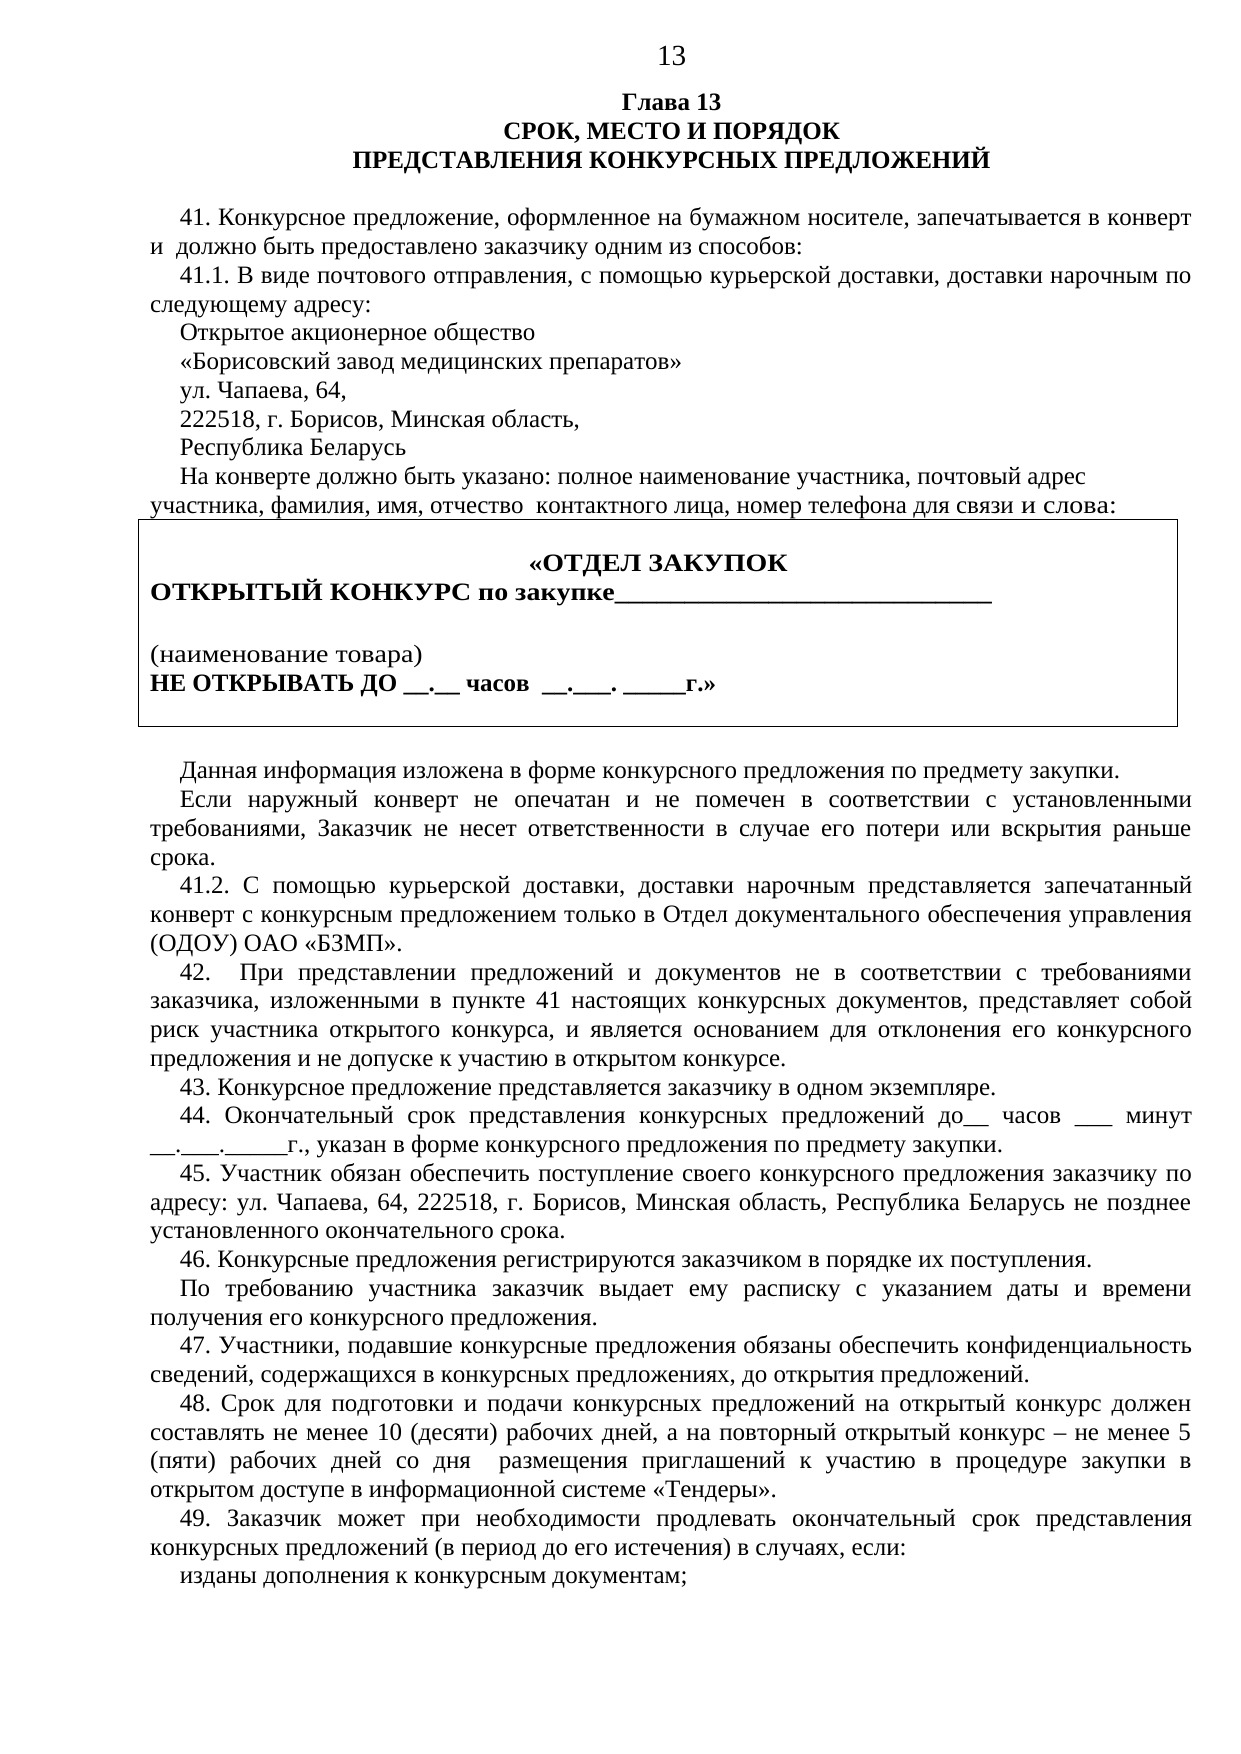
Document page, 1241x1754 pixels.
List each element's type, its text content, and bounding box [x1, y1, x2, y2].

text 48. Срок для подготовки и подачи конкурсных предложений на открытый конкурс должен составлять не менее 10 (десяти) рабочих дней, а на повторный открытый конкурс – не менее 5 (пяти) рабочих дней со дня размещения приглашений к участию в процедуре закупки в открытом доступе в информационной системе «Тендеры». [150, 1388, 1193, 1503]
text 45. Участник обязан обеспечить поступление своего конкурсного предложения заказчику по адресу: ул. Чапаева, 64, 222518, г. Борисов, Минская область, Республика Беларусь не позднее установленного окончательного срока. [150, 1158, 1193, 1244]
text Глава 13 [150, 87, 1193, 116]
text 49. Заказчик может при необходимости продлевать окончательный срок представления конкурсных предложений (в период до его истечения) в случаях, если: [150, 1503, 1193, 1561]
text Открытое акционерное общество [150, 317, 1193, 346]
text 41.2. С помощью курьерской доставки, доставки нарочным представляется запечатанный конверт с конкурсным предложением только в Отдел документального обеспечения управления (ОДОУ) ОАО «БЗМП». [150, 871, 1193, 957]
text 46. Конкурсные предложения регистрируются заказчиком в порядке их поступления. [150, 1244, 1193, 1273]
text Если наружный конверт не опечатан и не помечен в соответствии с установленными требованиями, Заказчик не несет ответственности в случае его потери или вскрытия раньше срока. [150, 784, 1193, 871]
text 222518, г. Борисов, Минская область, [150, 404, 1193, 432]
text изданы дополнения к конкурсным документам; [150, 1561, 1193, 1589]
text По требованию участника заказчик выдает ему расписку с указанием даты и времени получения его конкурсного предложения. [150, 1273, 1193, 1331]
text Республика Беларусь [150, 432, 1193, 461]
text 41.1. В виде почтового отправления, с помощью курьерской доставки, доставки нарочным по следующему адресу: [150, 260, 1193, 317]
text СРОК, МЕСТО И ПОРЯДОК [150, 116, 1193, 145]
text 43. Конкурсное предложение представляется заказчику в одном экземпляре. [150, 1072, 1193, 1101]
text 47. Участники, подавшие конкурсные предложения обязаны обеспечить конфиденциальность сведений, содержащихся в конкурсных предложениях, до открытия предложений. [150, 1331, 1193, 1388]
text 41. Конкурсное предложение, оформленное на бумажном носителе, запечатывается в конверт и должно быть предоставлено заказчику одним из способов: [150, 202, 1193, 260]
table_header «ОТДЕЛ ЗАКУПОК ОТКРЫТЫЙ КОНКУРС по закупке___________________________ (наименование товара) НЕ ОТКРЫВАТЬ ДО __.__ часов __.___. _____г.» [139, 520, 1177, 726]
text «Борисовский завод медицинских препаратов» [150, 346, 1193, 375]
text 44. Окончательный срок представления конкурсных предложений до__ часов ___ минут __.___._____г., указан в форме конкурсного предложения по предмету закупки. [150, 1101, 1193, 1158]
text На конверте должно быть указано: полное наименование участника, почтовый адрес участника, фамилия, имя, отчество контактного лица, номер телефона для связи и слова: [150, 461, 1193, 519]
text ул. Чапаева, 64, [150, 375, 1193, 404]
text Данная информация изложена в форме конкурсного предложения по предмету закупки. [150, 756, 1193, 784]
text 42. При представлении предложений и документов не в соответствии с требованиями заказчика, изложенными в пункте 41 настоящих конкурсных документов, представляет собой риск участника открытого конкурса, и является основанием для отклонения его конкурсного предложения и не допуске к участию в открытом конкурсе. [150, 957, 1193, 1072]
text ПРЕДСТАВЛЕНИЯ КОНКУРСНЫХ ПРЕДЛОЖЕНИЙ [150, 145, 1193, 174]
